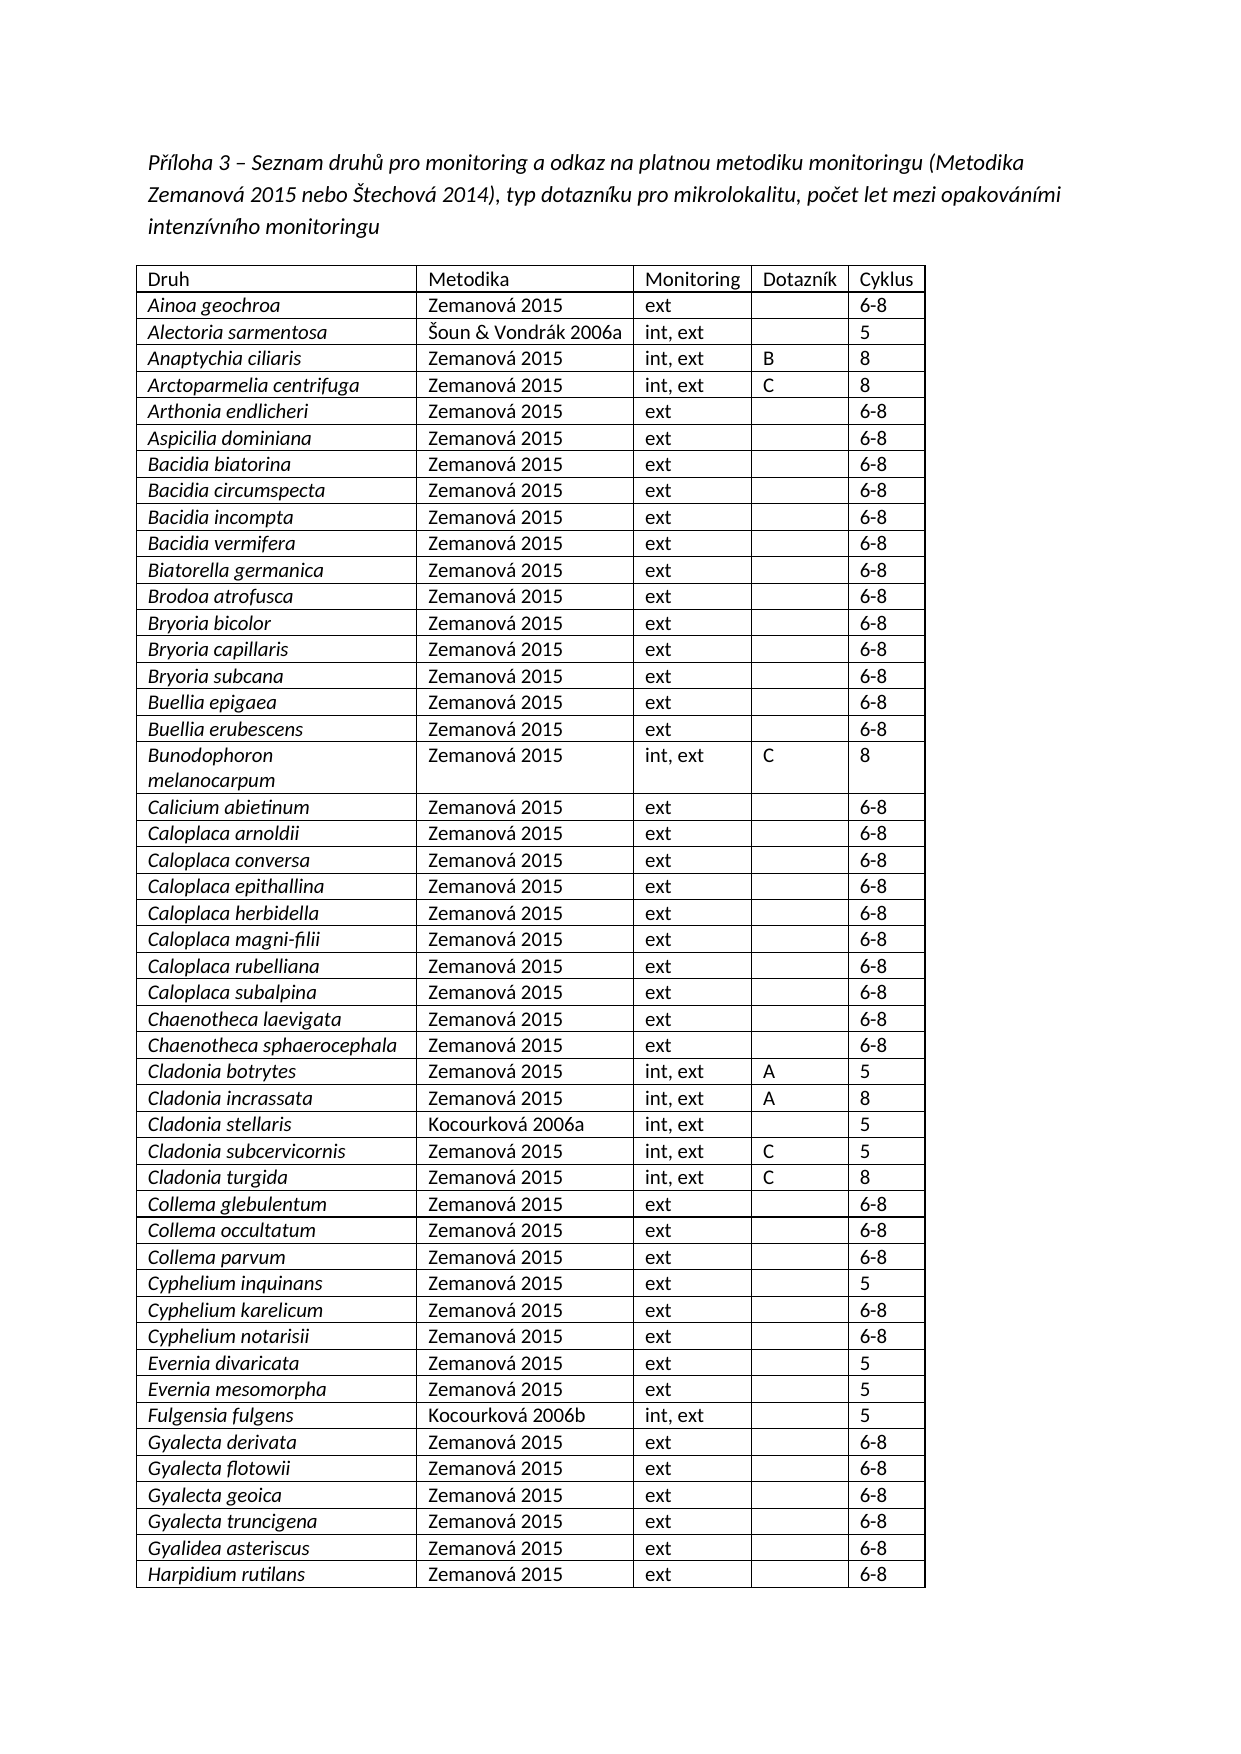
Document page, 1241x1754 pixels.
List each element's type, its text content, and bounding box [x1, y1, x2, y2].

table_cell 5 [849, 1376, 924, 1402]
table_cell Ainoa geochroa [137, 293, 416, 318]
table_cell [752, 1509, 848, 1534]
table_cell ext [634, 1270, 751, 1296]
table_cell Kocourková 2006a [417, 1112, 633, 1137]
table_cell 6-8 [849, 847, 924, 872]
table_cell ext [634, 794, 751, 819]
table_header Metodika [417, 266, 633, 291]
table_cell Zemanová 2015 [417, 636, 633, 662]
table_cell [752, 689, 848, 715]
table_cell [752, 821, 848, 846]
table_cell ext [634, 531, 751, 556]
table_cell 6-8 [849, 689, 924, 715]
table_cell Zemanová 2015 [417, 1059, 633, 1084]
table_cell [752, 531, 848, 556]
table_cell 6-8 [849, 874, 924, 899]
table_cell ext [634, 874, 751, 899]
table_cell ext [634, 1482, 751, 1507]
table_cell 6-8 [849, 293, 924, 318]
table_cell 5 [849, 1059, 924, 1084]
table_cell 5 [849, 1138, 924, 1163]
table_cell [752, 1270, 848, 1296]
table_cell Bryoria subcana [137, 663, 416, 688]
table_cell C [752, 372, 848, 397]
table_cell [752, 794, 848, 819]
table_cell ext [634, 900, 751, 925]
table_cell Zemanová 2015 [417, 663, 633, 688]
table_cell [752, 1112, 848, 1137]
table_cell Zemanová 2015 [417, 1376, 633, 1402]
table_cell int, ext [634, 372, 751, 397]
table_cell 6-8 [849, 794, 924, 819]
table_cell [752, 953, 848, 978]
table_cell Zemanová 2015 [417, 1085, 633, 1111]
table_cell 6-8 [849, 953, 924, 978]
table_cell 6-8 [849, 504, 924, 529]
table_cell 6-8 [849, 531, 924, 556]
table_cell ext [634, 1535, 751, 1560]
table_cell Gyalidea asteriscus [137, 1535, 416, 1560]
table_cell Arthonia endlicheri [137, 398, 416, 424]
table_cell Alectoria sarmentosa [137, 319, 416, 344]
table_cell Zemanová 2015 [417, 1456, 633, 1481]
table_cell ext [634, 636, 751, 662]
table_cell Zemanová 2015 [417, 345, 633, 371]
table_cell ext [634, 1032, 751, 1058]
table_cell Zemanová 2015 [417, 610, 633, 635]
table_cell 6-8 [849, 900, 924, 925]
table_cell Zemanová 2015 [417, 1482, 633, 1507]
table_cell [752, 1376, 848, 1402]
table_cell Zemanová 2015 [417, 1244, 633, 1269]
table_cell [752, 557, 848, 582]
table_cell Biatorella germanica [137, 557, 416, 582]
table_cell ext [634, 1323, 751, 1349]
table_cell ext [634, 451, 751, 477]
table_cell Buellia epigaea [137, 689, 416, 715]
table_cell Gyalecta derivata [137, 1429, 416, 1454]
table_cell Bunodophoron melanocarpum [137, 742, 416, 793]
table_cell ext [634, 610, 751, 635]
table_cell Zemanová 2015 [417, 557, 633, 582]
table_cell [752, 584, 848, 609]
table_cell Caloplaca rubelliana [137, 953, 416, 978]
table_cell 6-8 [849, 425, 924, 450]
table_cell Zemanová 2015 [417, 1297, 633, 1322]
table_cell [752, 979, 848, 1005]
table_cell [752, 478, 848, 503]
table_cell Cladonia botrytes [137, 1059, 416, 1084]
table_cell 6-8 [849, 1218, 924, 1243]
table_cell ext [634, 1350, 751, 1375]
table_cell Cladonia subcervicornis [137, 1138, 416, 1163]
table_cell [752, 716, 848, 741]
table_cell 6-8 [849, 1456, 924, 1481]
table_cell [752, 663, 848, 688]
table_cell Zemanová 2015 [417, 979, 633, 1005]
table_cell [752, 847, 848, 872]
table_cell Zemanová 2015 [417, 794, 633, 819]
table_cell [752, 1244, 848, 1269]
table_cell [752, 1482, 848, 1507]
table_cell 8 [849, 1085, 924, 1111]
table_cell Zemanová 2015 [417, 900, 633, 925]
table_cell A [752, 1085, 848, 1111]
table_cell 6-8 [849, 1323, 924, 1349]
table_cell ext [634, 1429, 751, 1454]
table_cell 8 [849, 372, 924, 397]
table_cell Zemanová 2015 [417, 1218, 633, 1243]
table_cell 6-8 [849, 1006, 924, 1031]
table_cell 6-8 [849, 1561, 924, 1587]
table_header Druh [137, 266, 416, 291]
table_cell [752, 1535, 848, 1560]
table_cell Chaenotheca sphaerocephala [137, 1032, 416, 1058]
table_cell [752, 1429, 848, 1454]
table_cell int, ext [634, 319, 751, 344]
table_cell int, ext [634, 742, 751, 793]
table_cell ext [634, 1561, 751, 1587]
table_cell ext [634, 1509, 751, 1534]
table_cell int, ext [634, 1112, 751, 1137]
table_cell ext [634, 478, 751, 503]
table_cell Cyphelium inquinans [137, 1270, 416, 1296]
table_cell Zemanová 2015 [417, 1323, 633, 1349]
table_cell ext [634, 1456, 751, 1481]
table_header Dotazník [752, 266, 848, 291]
table_cell int, ext [634, 1059, 751, 1084]
table_cell Buellia erubescens [137, 716, 416, 741]
table_cell Collema parvum [137, 1244, 416, 1269]
table_cell 5 [849, 319, 924, 344]
table_cell Caloplaca epithallina [137, 874, 416, 899]
table_cell 6-8 [849, 979, 924, 1005]
table_cell [752, 319, 848, 344]
table_cell 6-8 [849, 1032, 924, 1058]
table_cell Zemanová 2015 [417, 1006, 633, 1031]
table_cell 6-8 [849, 1429, 924, 1454]
table_cell Evernia divaricata [137, 1350, 416, 1375]
table_cell Gyalecta truncigena [137, 1509, 416, 1534]
table_cell int, ext [634, 1138, 751, 1163]
table_cell [752, 1456, 848, 1481]
table_header Cyklus [849, 266, 924, 291]
table_cell Cyphelium notarisii [137, 1323, 416, 1349]
table_cell Arctoparmelia centrifuga [137, 372, 416, 397]
table_cell 5 [849, 1112, 924, 1137]
table_cell Zemanová 2015 [417, 398, 633, 424]
table_cell Zemanová 2015 [417, 874, 633, 899]
table_cell Caloplaca arnoldii [137, 821, 416, 846]
table_cell [752, 1403, 848, 1428]
table_cell ext [634, 425, 751, 450]
table_cell Zemanová 2015 [417, 689, 633, 715]
table_cell B [752, 345, 848, 371]
table_cell [752, 293, 848, 318]
table_cell Zemanová 2015 [417, 584, 633, 609]
table_cell Zemanová 2015 [417, 1535, 633, 1560]
table_cell Caloplaca magni-filii [137, 926, 416, 952]
table_cell Bryoria bicolor [137, 610, 416, 635]
table_cell ext [634, 1376, 751, 1402]
table_cell int, ext [634, 1403, 751, 1428]
table_cell ext [634, 821, 751, 846]
table_cell 5 [849, 1403, 924, 1428]
table_cell ext [634, 584, 751, 609]
table_cell Caloplaca subalpina [137, 979, 416, 1005]
table_cell [752, 1218, 848, 1243]
table_cell [752, 451, 848, 477]
table_cell Zemanová 2015 [417, 293, 633, 318]
table_cell Anaptychia ciliaris [137, 345, 416, 371]
table_cell A [752, 1059, 848, 1084]
table_cell Zemanová 2015 [417, 372, 633, 397]
table_cell Brodoa atrofusca [137, 584, 416, 609]
table_cell Zemanová 2015 [417, 1191, 633, 1216]
table_cell Zemanová 2015 [417, 1032, 633, 1058]
table_cell ext [634, 1006, 751, 1031]
table_cell Collema glebulentum [137, 1191, 416, 1216]
table_cell Zemanová 2015 [417, 1138, 633, 1163]
table_cell Caloplaca herbidella [137, 900, 416, 925]
table_cell Zemanová 2015 [417, 1350, 633, 1375]
table_cell [752, 610, 848, 635]
table_cell Zemanová 2015 [417, 531, 633, 556]
table_cell ext [634, 663, 751, 688]
table_cell Zemanová 2015 [417, 716, 633, 741]
table_cell 6-8 [849, 663, 924, 688]
table_cell Cladonia turgida [137, 1165, 416, 1190]
text Příloha 3 – Seznam druhů pro monitoring a odkaz na platnou metodiku monitoringu (Metodika Zemanová 2015 nebo Štechová 2014), typ dotazníku pro mikrolokalitu, počet let mezi opakováními intenzívního monitoringu [148, 148, 1093, 240]
table_cell ext [634, 293, 751, 318]
table_cell Zemanová 2015 [417, 478, 633, 503]
table_cell ext [634, 926, 751, 952]
table_cell ext [634, 557, 751, 582]
table_cell [752, 504, 848, 529]
table_cell Zemanová 2015 [417, 1429, 633, 1454]
table_cell Aspicilia dominiana [137, 425, 416, 450]
table_cell [752, 398, 848, 424]
table_cell 6-8 [849, 610, 924, 635]
table_cell ext [634, 504, 751, 529]
table_cell ext [634, 953, 751, 978]
table_cell Evernia mesomorpha [137, 1376, 416, 1402]
table_cell 6-8 [849, 451, 924, 477]
table_cell 6-8 [849, 1482, 924, 1507]
table_cell C [752, 1138, 848, 1163]
table_cell Cladonia stellaris [137, 1112, 416, 1137]
table_cell Šoun & Vondrák 2006a [417, 319, 633, 344]
table_cell Gyalecta geoica [137, 1482, 416, 1507]
table_cell ext [634, 979, 751, 1005]
table_cell ext [634, 689, 751, 715]
table_cell ext [634, 1218, 751, 1243]
table_cell Kocourková 2006b [417, 1403, 633, 1428]
table_cell 6-8 [849, 1244, 924, 1269]
table_cell Zemanová 2015 [417, 425, 633, 450]
table_cell C [752, 1165, 848, 1190]
table_cell ext [634, 1297, 751, 1322]
table_cell 6-8 [849, 478, 924, 503]
table_cell Bacidia vermifera [137, 531, 416, 556]
table_cell Calicium abietinum [137, 794, 416, 819]
table_cell ext [634, 398, 751, 424]
table_cell Cladonia incrassata [137, 1085, 416, 1111]
table_cell 6-8 [849, 636, 924, 662]
table_cell Zemanová 2015 [417, 451, 633, 477]
table_cell 8 [849, 345, 924, 371]
table_cell [752, 1561, 848, 1587]
table_cell Cyphelium karelicum [137, 1297, 416, 1322]
table_cell Bryoria capillaris [137, 636, 416, 662]
table_cell 6-8 [849, 557, 924, 582]
table_cell 6-8 [849, 821, 924, 846]
table_cell int, ext [634, 1165, 751, 1190]
table_cell 6-8 [849, 1297, 924, 1322]
table_cell 6-8 [849, 1535, 924, 1560]
table_cell Zemanová 2015 [417, 847, 633, 872]
table_cell 5 [849, 1350, 924, 1375]
table_header Monitoring [634, 266, 751, 291]
table_cell int, ext [634, 345, 751, 371]
table_cell Collema occultatum [137, 1218, 416, 1243]
table_cell Caloplaca conversa [137, 847, 416, 872]
table_cell [752, 425, 848, 450]
table_cell Zemanová 2015 [417, 926, 633, 952]
table_cell [752, 636, 848, 662]
table_cell 6-8 [849, 1509, 924, 1534]
table_cell [752, 1191, 848, 1216]
table_cell 5 [849, 1270, 924, 1296]
table_cell Gyalecta flotowii [137, 1456, 416, 1481]
table_cell Bacidia circumspecta [137, 478, 416, 503]
table_cell [752, 1032, 848, 1058]
table_cell Zemanová 2015 [417, 1561, 633, 1587]
table_cell [752, 1323, 848, 1349]
table_cell Chaenotheca laevigata [137, 1006, 416, 1031]
table_cell [752, 874, 848, 899]
table_cell Fulgensia fulgens [137, 1403, 416, 1428]
table_cell ext [634, 1191, 751, 1216]
table_cell Zemanová 2015 [417, 742, 633, 793]
table_cell int, ext [634, 1085, 751, 1111]
table_cell Zemanová 2015 [417, 1165, 633, 1190]
table_cell 6-8 [849, 584, 924, 609]
table_cell 6-8 [849, 926, 924, 952]
table_cell [752, 1350, 848, 1375]
table_cell 6-8 [849, 716, 924, 741]
table_cell [752, 1297, 848, 1322]
table_cell Bacidia biatorina [137, 451, 416, 477]
table_cell Harpidium rutilans [137, 1561, 416, 1587]
table_cell 6-8 [849, 1191, 924, 1216]
table_cell 8 [849, 742, 924, 793]
table_cell Zemanová 2015 [417, 1509, 633, 1534]
table_cell [752, 1006, 848, 1031]
table_cell [752, 926, 848, 952]
table_cell ext [634, 716, 751, 741]
table_cell ext [634, 1244, 751, 1269]
table_cell Zemanová 2015 [417, 1270, 633, 1296]
table_cell [752, 900, 848, 925]
table_cell Zemanová 2015 [417, 821, 633, 846]
table_cell Zemanová 2015 [417, 953, 633, 978]
table_cell 6-8 [849, 398, 924, 424]
table_cell C [752, 742, 848, 793]
table_cell 8 [849, 1165, 924, 1190]
table_cell Bacidia incompta [137, 504, 416, 529]
table_cell Zemanová 2015 [417, 504, 633, 529]
table_cell ext [634, 847, 751, 872]
